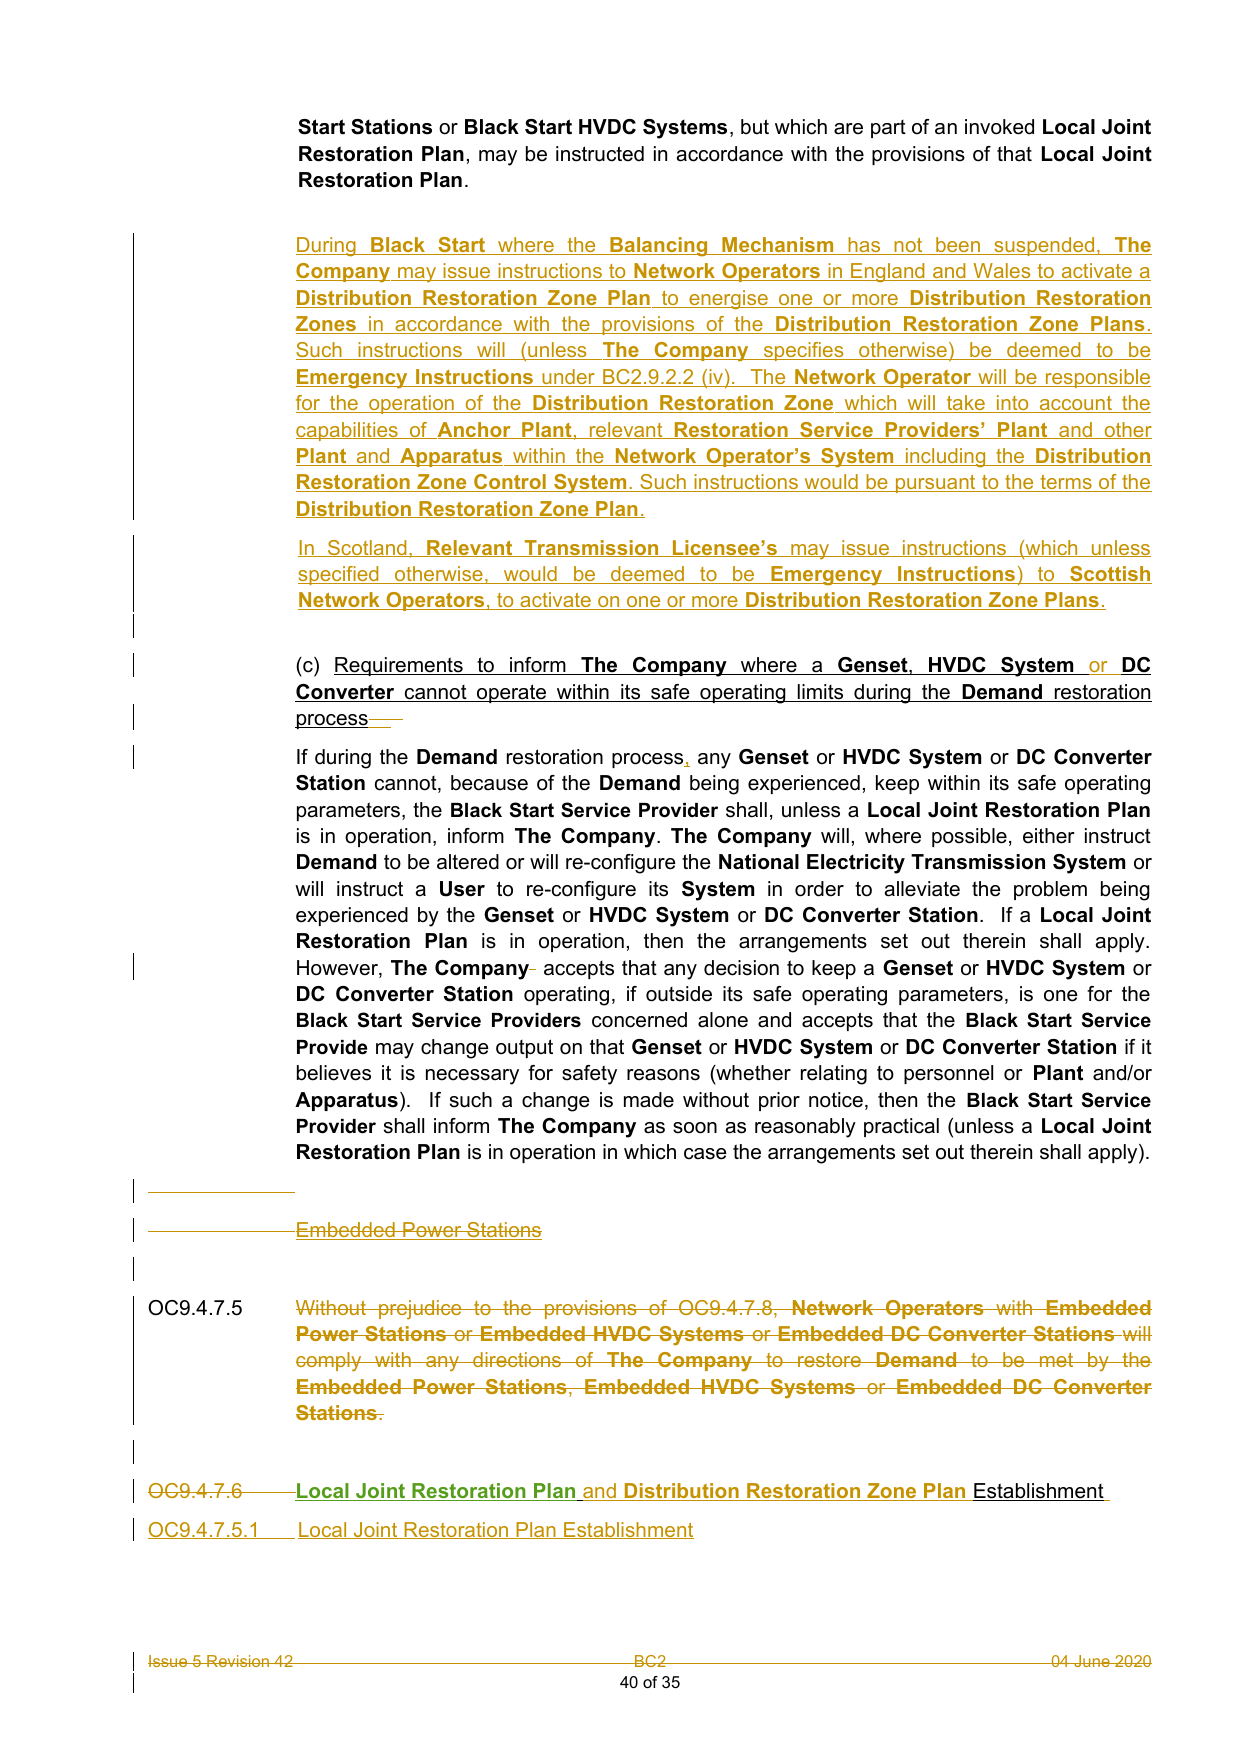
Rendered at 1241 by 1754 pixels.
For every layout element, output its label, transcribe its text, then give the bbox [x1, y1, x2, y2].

text Local Joint Restoration Plan Establishment [148, 1479, 1152, 1503]
text OC9.4.7.5 [148, 1296, 1152, 1425]
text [298, 115, 1152, 192]
text (c) Requirements to inform The Company where a Genset, HVDC System DC Converter cannot operate within its safe operating limits during the Demand restoration process [295, 702, 1152, 730]
text If during the Demand restoration process any Genset or HVDC System or DC Converter Station cannot, because of the Demand being experienced, keep within its safe operating parameters, the Black Start Service Provider shall, unless a Local Joint Restoration Plan is in operation, inform The Company. The Company will, where possible, either instruct Demand to be altered or will re-configure the National Electricity Transmission System or will instruct a User to re-configure its System in order to alleviate the problem being experienced by the Genset or HVDC System or DC Converter Station. If a Local Joint Restoration Plan is in operation, then the arrangements set out therein shall apply. However, The Company accepts that any decision to keep a Genset or HVDC System or DC Converter Station operating, if outside its safe operating parameters, is one for the Black Start Service Providers concerned alone and accepts that the Black Start Service Provide may change output on that Genset or HVDC System or DC Converter Station if it believes it is necessary for safety reasons (whether relating to personnel or Plant and/or Apparatus). If such a change is made without prior notice, then the Black Start Service Provider shall inform The Company as soon as reasonably practical (unless a Local Joint Restoration Plan is in operation in which case the arrangements set out therein shall apply). [295, 745, 1152, 1164]
text (c) Requirements to inform The Company where a Genset, HVDC System DC Converter cannot operate within its safe operating limits during the Demand restoration process [295, 653, 1152, 701]
